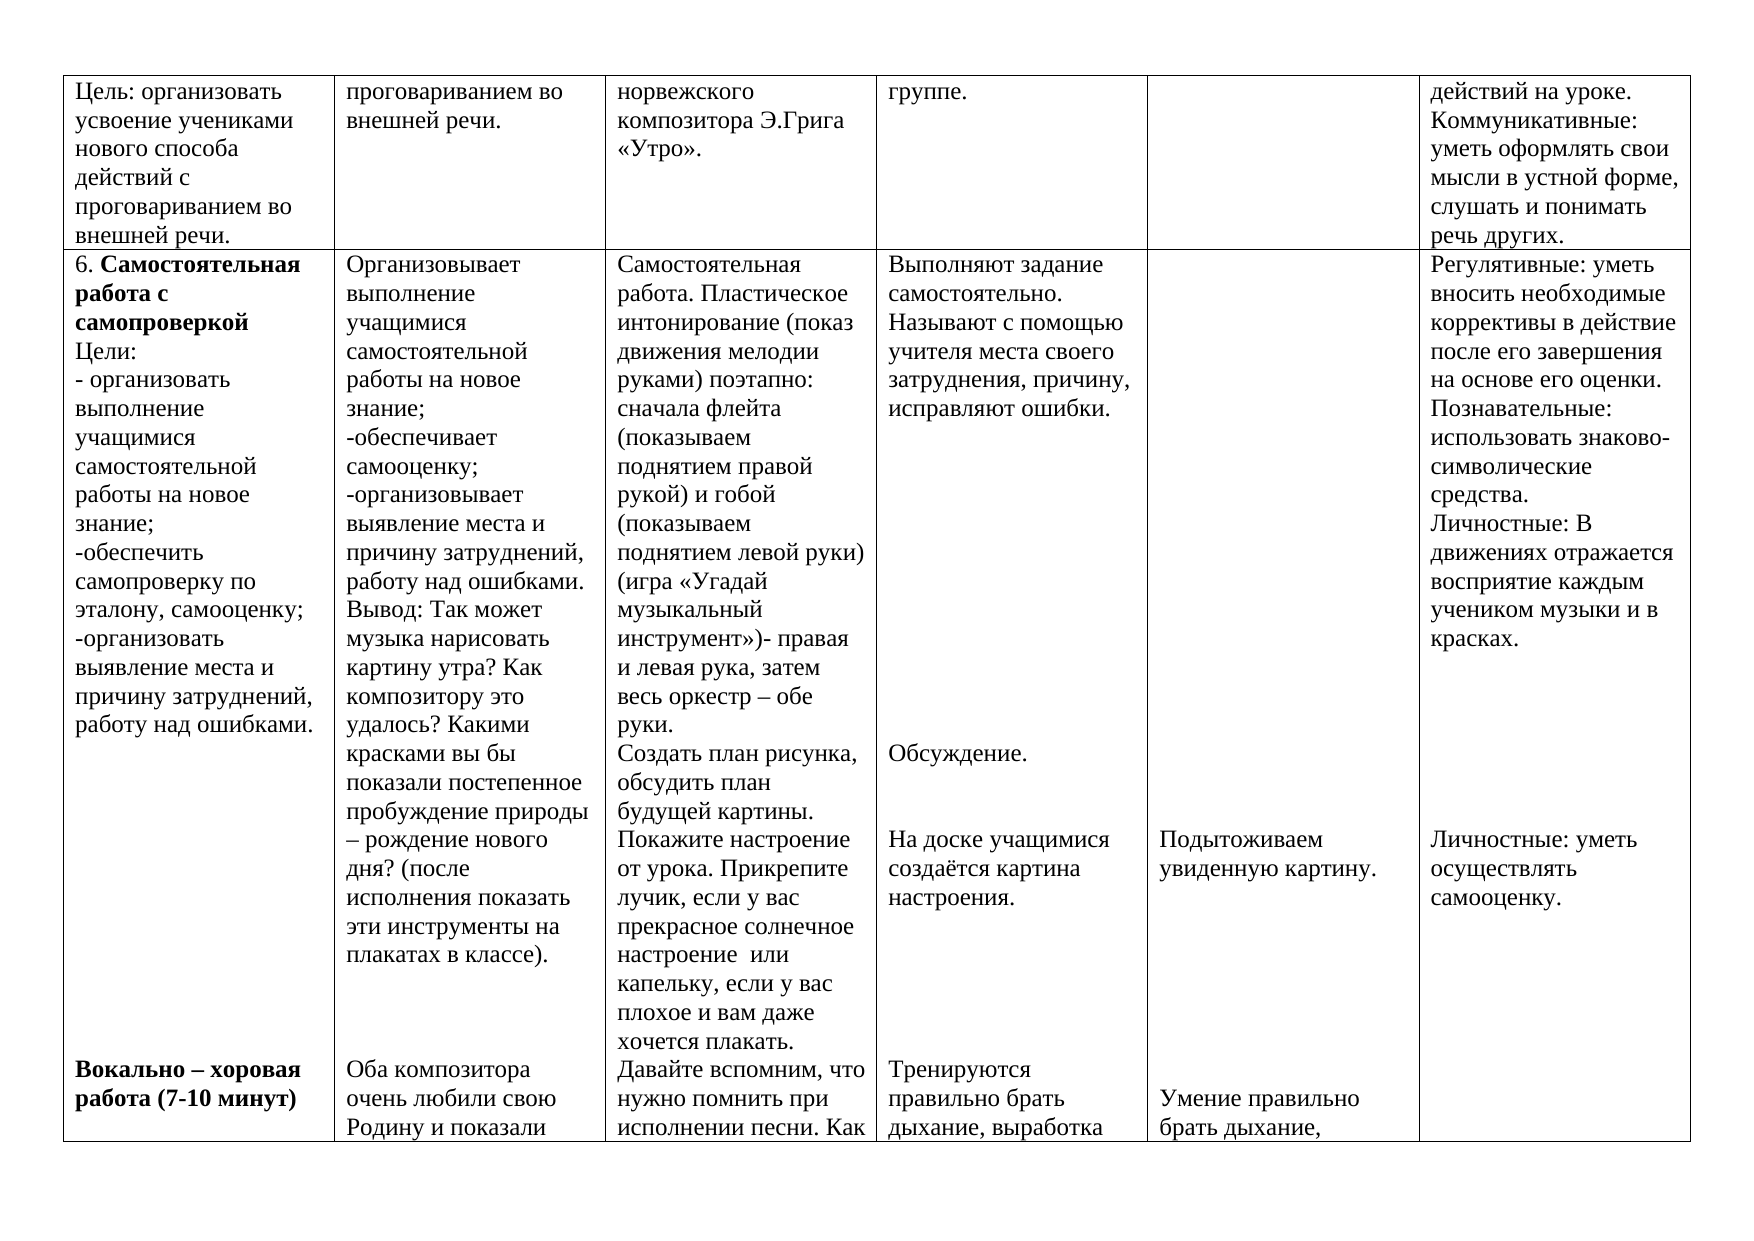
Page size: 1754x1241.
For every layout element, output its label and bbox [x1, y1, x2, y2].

table_cell [606, 250, 876, 1141]
table_cell [606, 76, 876, 248]
table_cell [335, 76, 605, 248]
table_cell [1420, 250, 1690, 1141]
table_cell [64, 250, 334, 1141]
table_cell [877, 250, 1147, 1141]
table_cell [1148, 76, 1419, 248]
table_cell [1420, 76, 1690, 248]
table_cell [335, 250, 605, 1141]
table_cell [1148, 250, 1419, 1141]
table_cell [64, 76, 334, 248]
table_cell [877, 76, 1147, 248]
